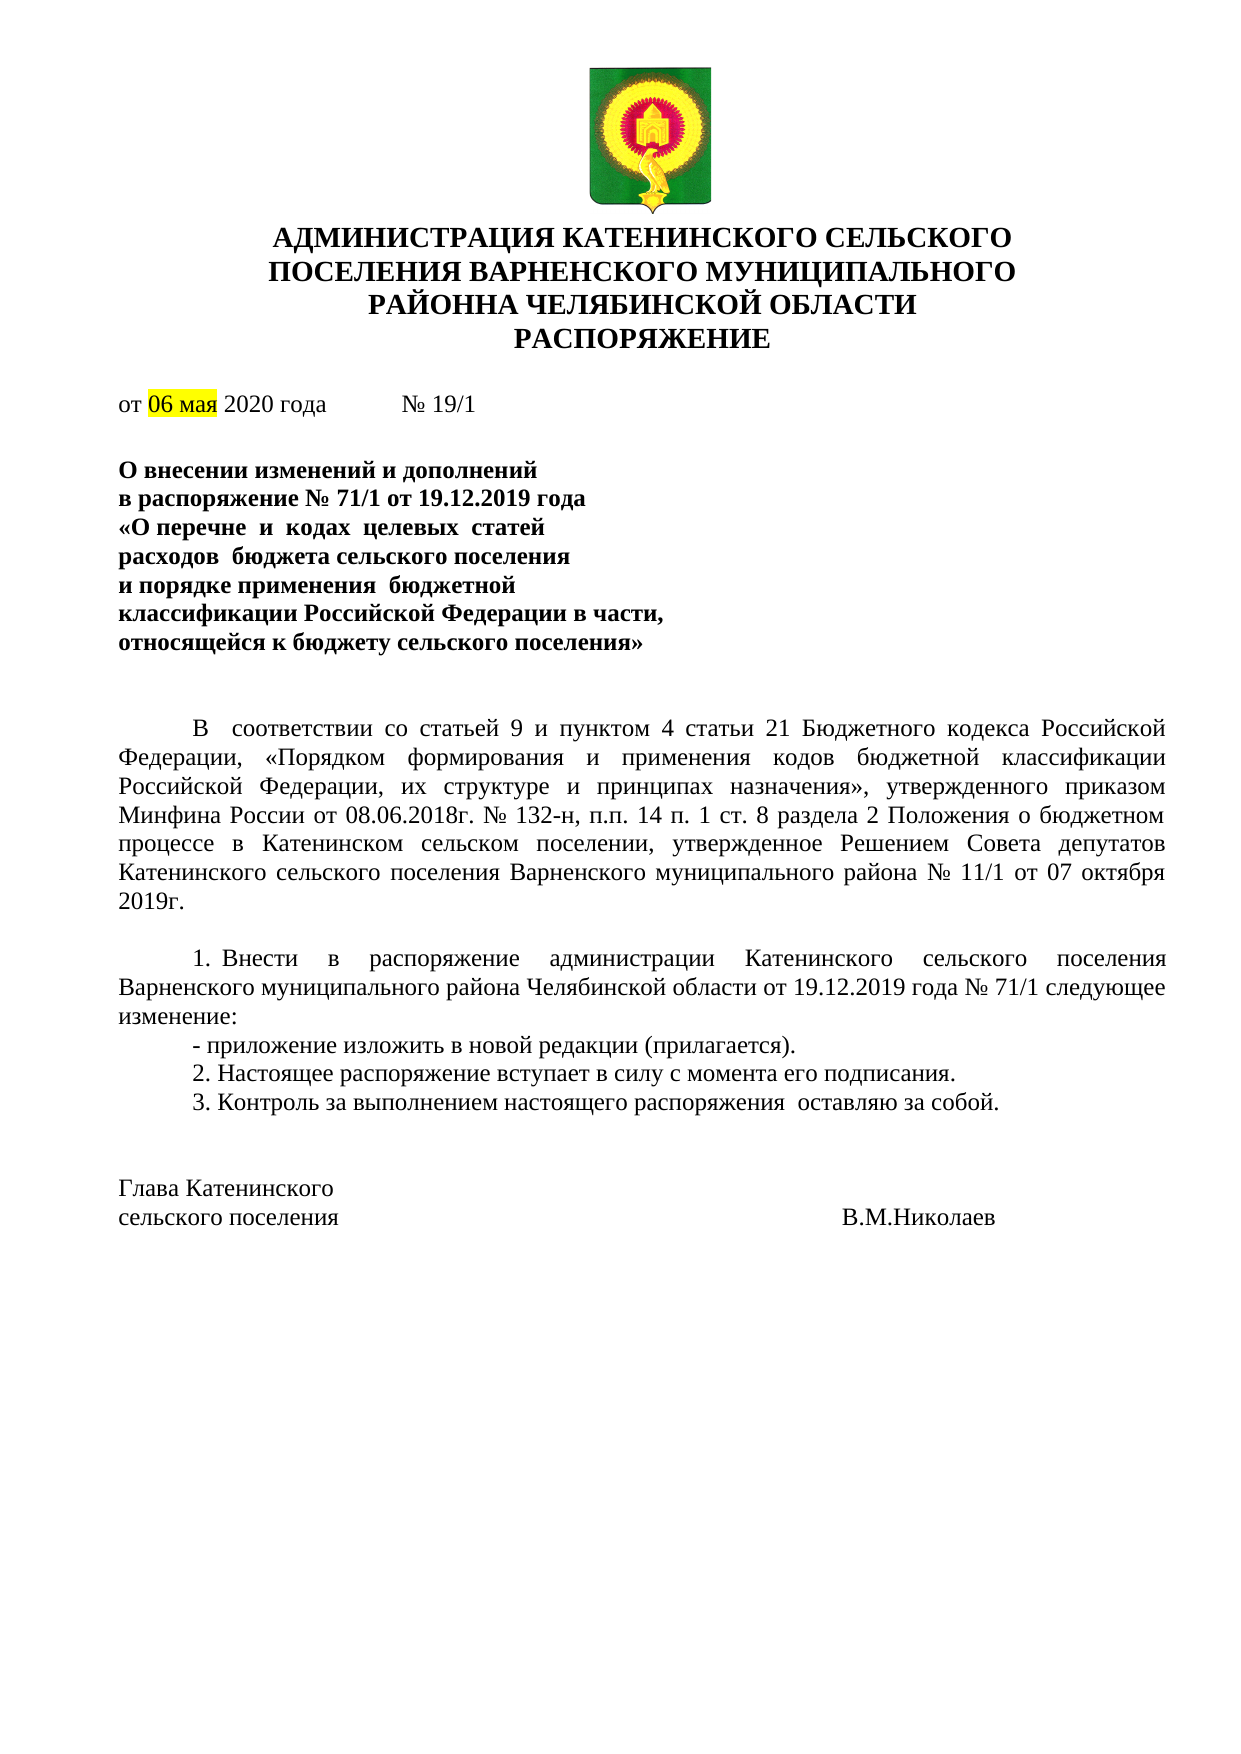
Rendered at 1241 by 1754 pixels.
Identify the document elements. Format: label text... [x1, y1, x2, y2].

text в распоряжение № 71/1 от 19.12.2019 года [118, 483, 1167, 512]
text относящейся к бюджету сельского поселения» [118, 627, 1167, 656]
text и порядке применения бюджетной [118, 570, 1167, 598]
text В соответствии со статьей 9 и пунктом 4 статьи 21 Бюджетного кодекса Российской Федерации, «Порядком формирования и применения кодов бюджетной классификации Российской Федерации, их структуре и принципах назначения», утвержденного приказом Минфина России от 08.06.2018г. № 132-н, п.п. 14 п. 1 ст. 8 раздела 2 Положения о бюджетном процессе в Катенинском сельском поселении, утвержденное Решением Совета депутатов Катенинского сельского поселения Варненского муниципального района № 11/1 от 07 октября 2019г. [118, 713, 1167, 915]
table_header от 06 мая 2020 года № 19/1 [107, 389, 694, 446]
text ПОСЕЛЕНИЯ ВАРНЕНСКОГО МУНИЦИПАЛЬНОГО [118, 254, 1167, 287]
picture [589, 67, 712, 214]
text Глава Катенинского [118, 1173, 1167, 1202]
text 2. Настоящее распоряжение вступает в силу с момента его подписания. [118, 1058, 1167, 1087]
text РАСПОРЯЖЕНИЕ [118, 321, 1167, 354]
text РАЙОННА ЧЕЛЯБИНСКОЙ ОБЛАСТИ [118, 287, 1167, 321]
text О внесении изменений и дополнений [118, 455, 1167, 483]
text АДМИНИСТРАЦИЯ КАТЕНИНСКОГО СЕЛЬСКОГО [118, 220, 1167, 254]
text расходов бюджета сельского поселения [118, 541, 1167, 570]
text сельского поселения В.М.Николаев [118, 1202, 1167, 1231]
text 3. Контроль за выполнением настоящего распоряжения оставляю за собой. [118, 1087, 1167, 1116]
text «О перечне и кодах целевых статей [118, 512, 1167, 541]
text классификации Российской Федерации в части, [118, 598, 1167, 627]
list - приложение изложить в новой редакции (прилагается). [118, 1030, 1167, 1058]
list Внести в распоряжение администрации Катенинского сельского поселения Варненского муниципального района Челябинской области от 19.12.2019 года № 71/1 следующее изменение: [118, 943, 1167, 1030]
